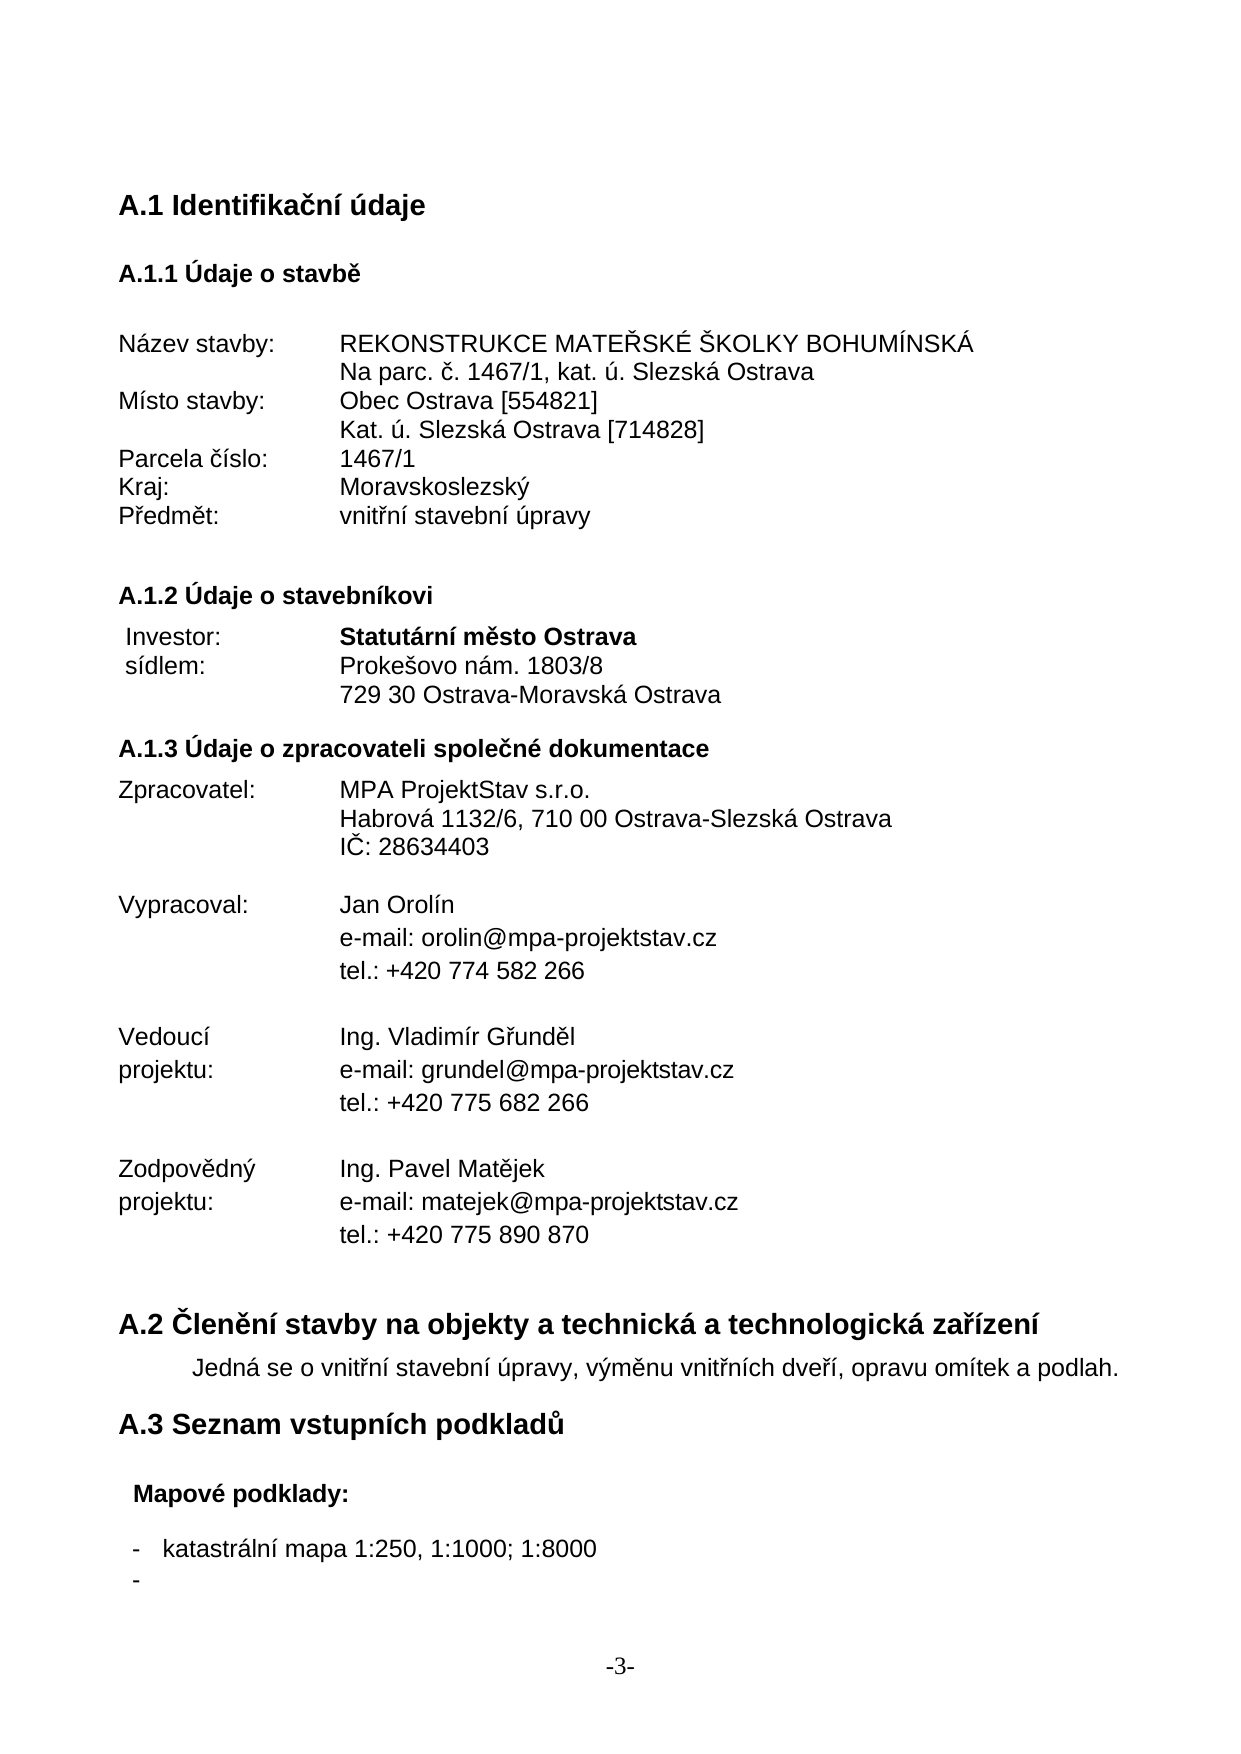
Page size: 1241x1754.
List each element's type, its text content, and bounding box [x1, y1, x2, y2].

text e-mail: orolin@mpa-projektstav.cz [118, 923, 1122, 952]
list katastrální mapa 1:250, 1:1000; 1:8000 [132, 1533, 1122, 1564]
text Vypracoval: Jan Orolín [118, 890, 1122, 919]
text tel.: +420 774 582 266 [118, 956, 1122, 985]
subtitle A.2 Členění stavby na objekty a technická a technologická zařízení [118, 1307, 1122, 1340]
subtitle A.3 Seznam vstupních podkladů [118, 1407, 1122, 1440]
text Vedoucí Ing. Vladimír Gřunděl [118, 1022, 1122, 1051]
text tel.: +420 775 890 870 [266, 1220, 1122, 1249]
subtitle A.1.1 Údaje o stavbě [118, 258, 1122, 287]
text projektu: e-mail: grundel@mpa-projektstav.cz [118, 1055, 1122, 1084]
text Název stavby: REKONSTRUKCE MATEŘSKÉ ŠKOLKY BOHUMÍNSKÁ [118, 328, 1122, 357]
subtitle A.1 Identifikační údaje [118, 187, 1122, 221]
text sídlem: Prokešovo nám. 1803/8 [118, 651, 1122, 680]
text Zodpovědný Ing. Pavel Matějek [118, 1154, 1122, 1183]
text Parcela číslo: 1467/1 [118, 443, 1122, 472]
text tel.: +420 775 682 266 [266, 1088, 1122, 1117]
text Zpracovatel: MPA ProjektStav s.r.o. [118, 775, 1122, 804]
text Habrová 1132/6, 710 00 Ostrava-Slezská Ostrava [118, 804, 1122, 832]
subtitle A.1.3 Údaje o zpracovateli společné dokumentace [118, 734, 1122, 762]
text Jedná se o vnitřní stavební úpravy, výměnu vnitřních dveří, opravu omítek a podlah. [118, 1353, 1122, 1382]
text IČ: 28634403 [118, 832, 1122, 861]
subtitle A.1.2 Údaje o stavebníkovi [118, 581, 1122, 610]
text projektu: e-mail: matejek@mpa-projektstav.cz [118, 1187, 1122, 1216]
text Místo stavby: Obec Ostrava [554821] [118, 386, 1122, 415]
text Předmět: vnitřní stavební úpravy [118, 501, 1122, 530]
text Investor: Statutární město Ostrava [118, 622, 1122, 651]
text Mapové podklady: [133, 1478, 1122, 1508]
text Kraj: Moravskoslezský [118, 472, 1122, 501]
text Na parc. č. 1467/1, kat. ú. Slezská Ostrava [118, 357, 1122, 386]
text Kat. ú. Slezská Ostrava [714828] [118, 415, 1122, 443]
text 729 30 Ostrava-Moravská Ostrava [266, 680, 1122, 709]
